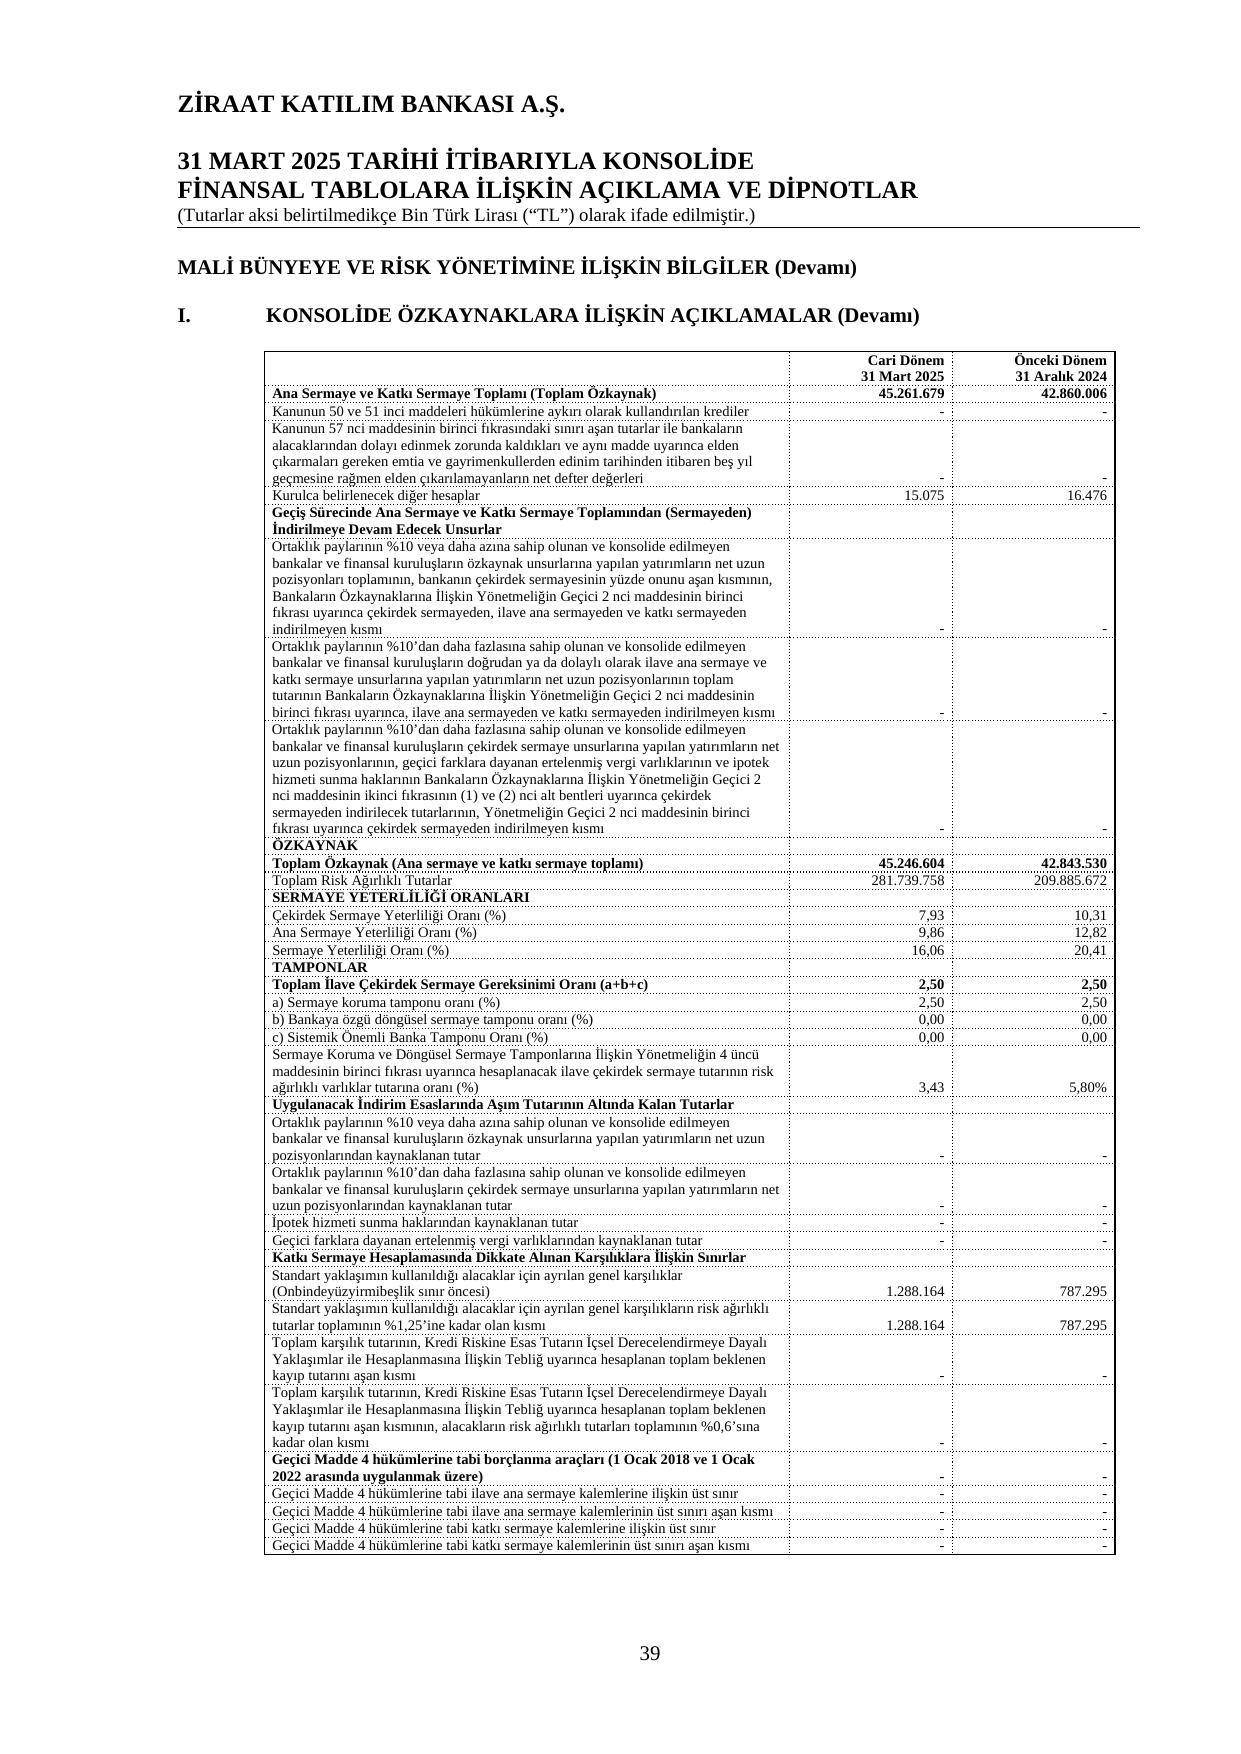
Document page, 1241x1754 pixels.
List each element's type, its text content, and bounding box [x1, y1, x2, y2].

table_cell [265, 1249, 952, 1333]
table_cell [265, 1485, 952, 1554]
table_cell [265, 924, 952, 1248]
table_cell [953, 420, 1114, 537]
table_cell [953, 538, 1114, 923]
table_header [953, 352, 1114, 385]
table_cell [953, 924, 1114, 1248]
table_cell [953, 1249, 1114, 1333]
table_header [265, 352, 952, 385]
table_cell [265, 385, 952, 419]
text I. KONSOLİDE ÖZKAYNAKLARA İLİŞKİN AÇIKLAMALAR (Devamı) [177, 303, 1122, 327]
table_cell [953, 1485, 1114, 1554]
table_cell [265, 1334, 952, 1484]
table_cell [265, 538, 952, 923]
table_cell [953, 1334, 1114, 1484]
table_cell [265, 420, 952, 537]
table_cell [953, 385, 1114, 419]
text MALİ BÜNYEYE VE RİSK YÖNETİMİNE İLİŞKİN BİLGİLER (Devamı) [177, 255, 1122, 279]
